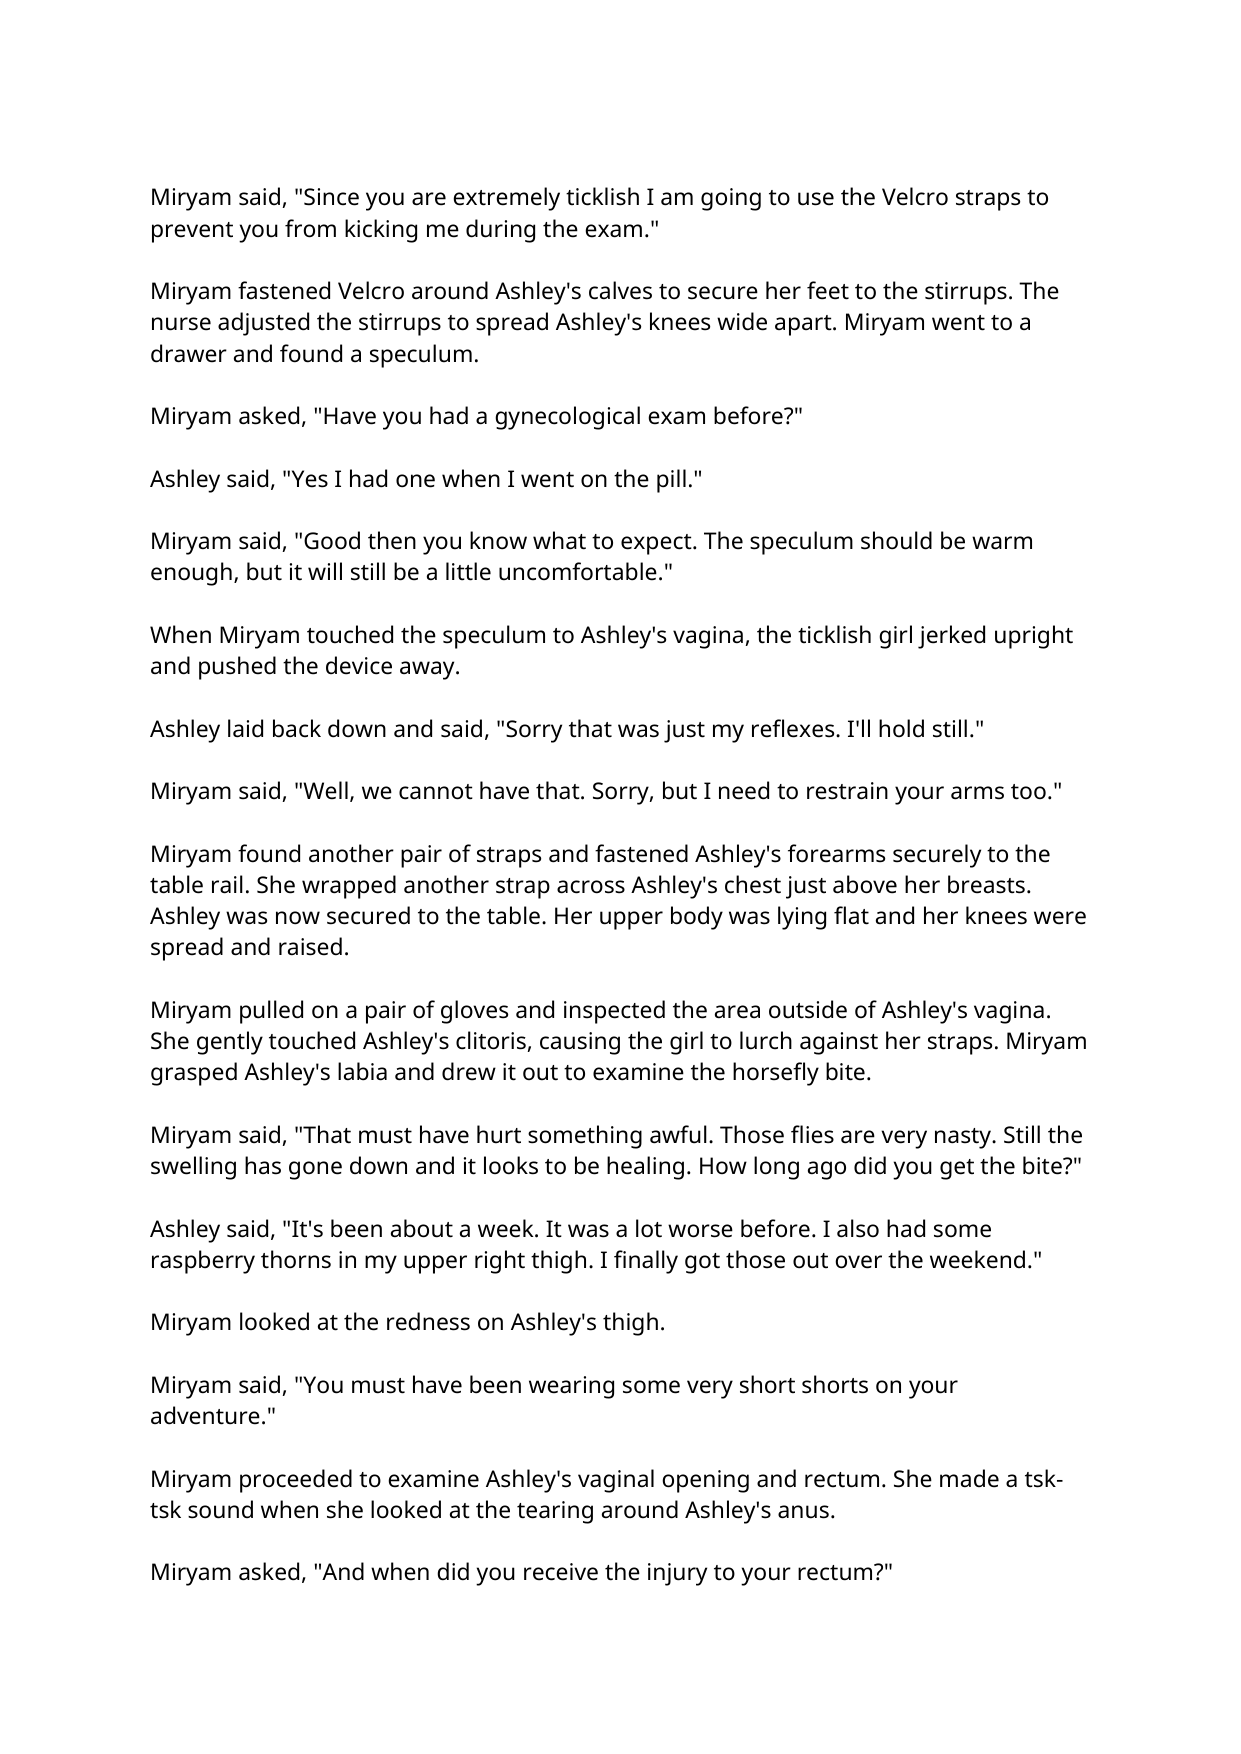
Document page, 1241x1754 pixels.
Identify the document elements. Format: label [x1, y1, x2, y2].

text [150, 150, 1090, 1587]
